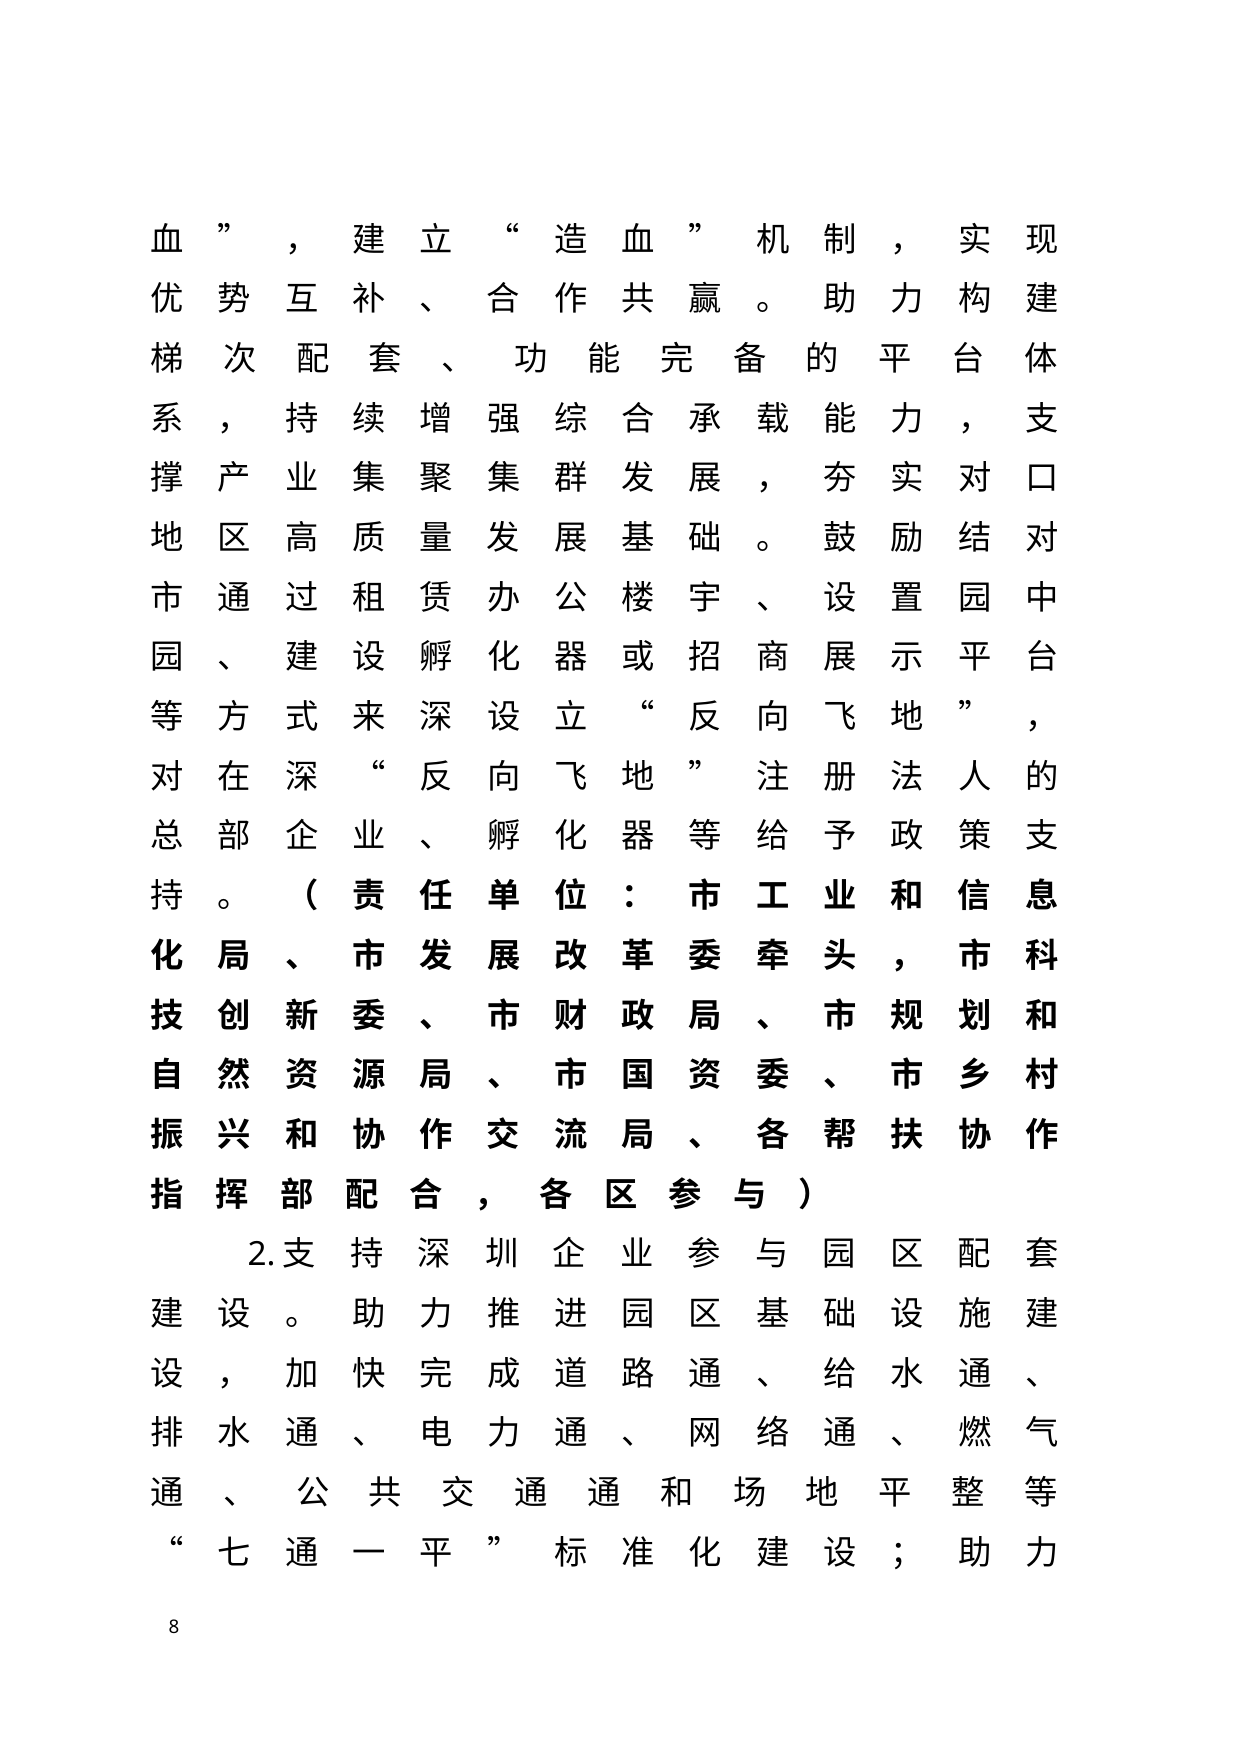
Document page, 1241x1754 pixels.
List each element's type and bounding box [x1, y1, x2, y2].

text [150, 1221, 1090, 1579]
text [150, 207, 1090, 1221]
